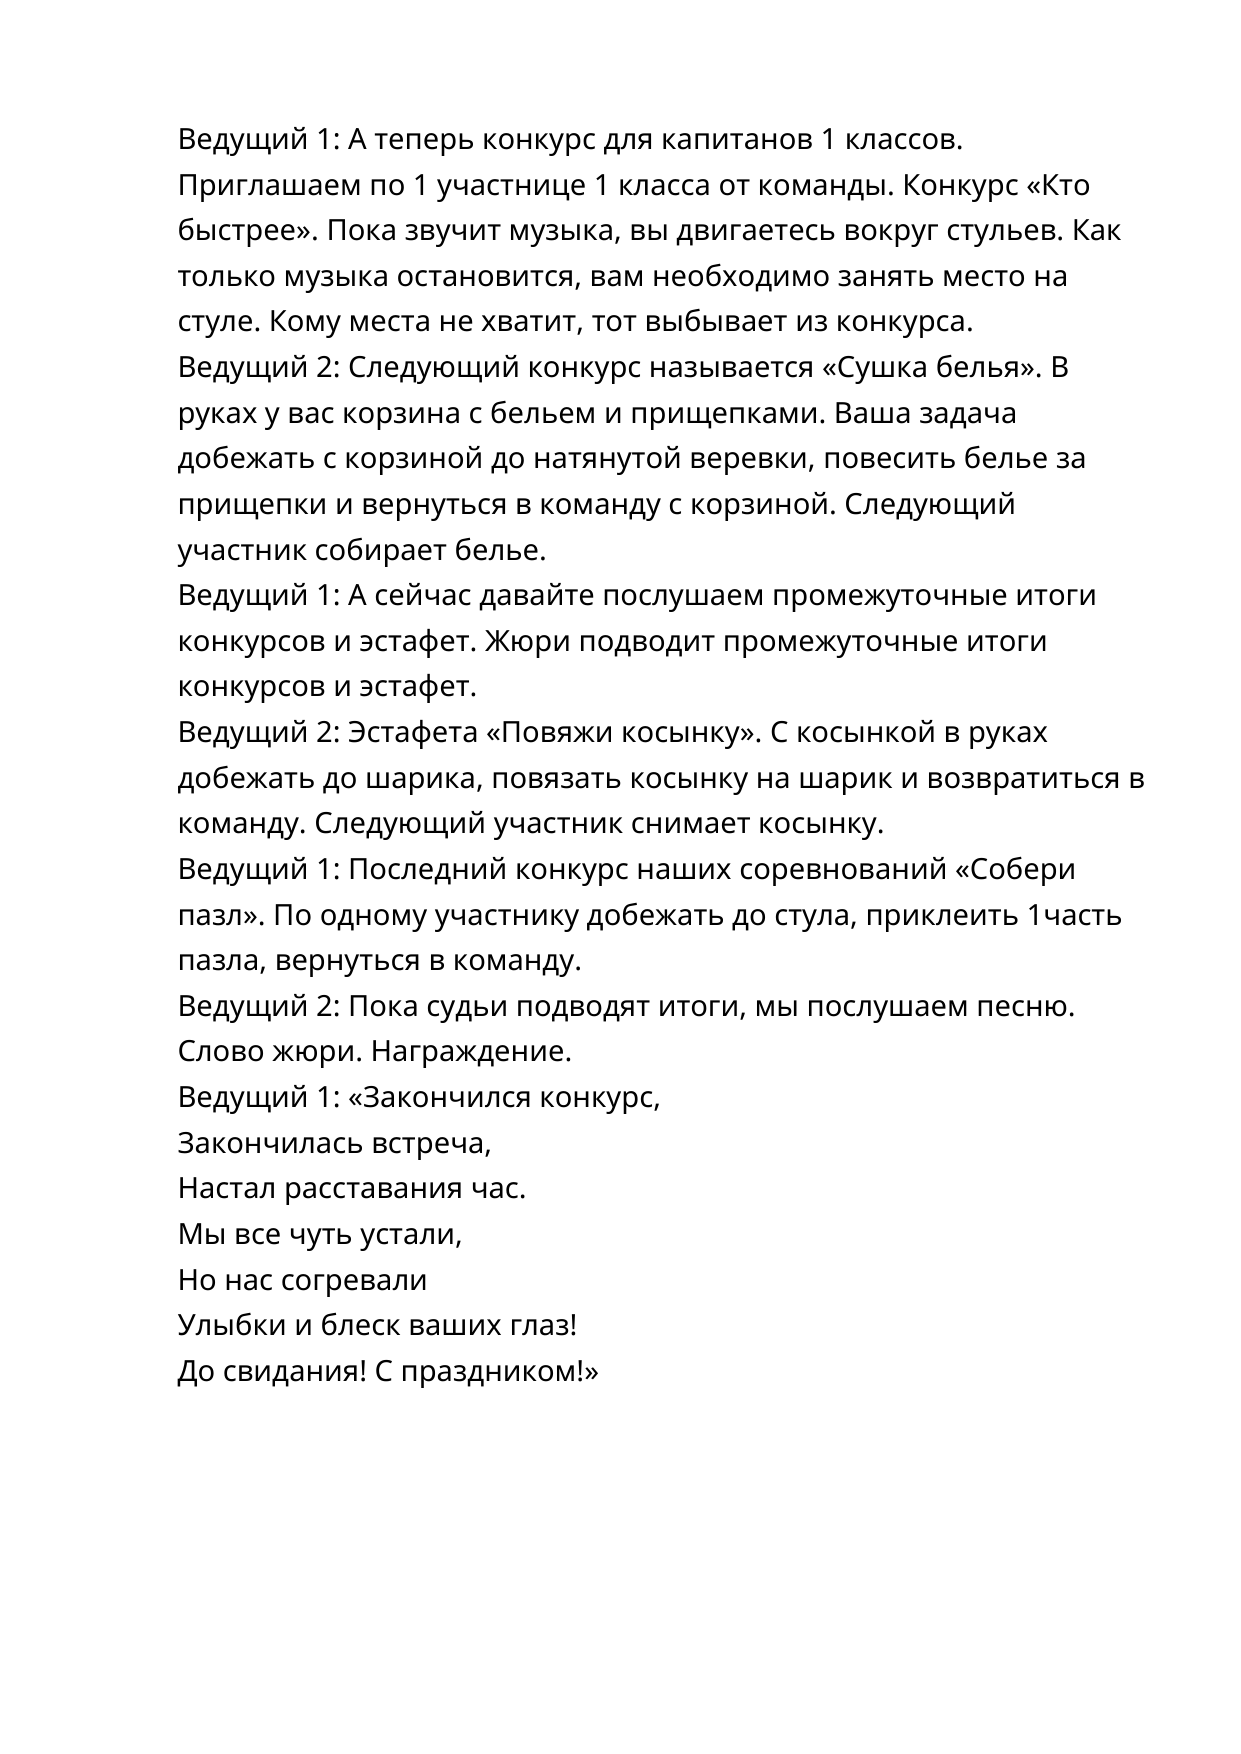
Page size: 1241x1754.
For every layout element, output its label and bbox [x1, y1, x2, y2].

text [177, 118, 1152, 1390]
